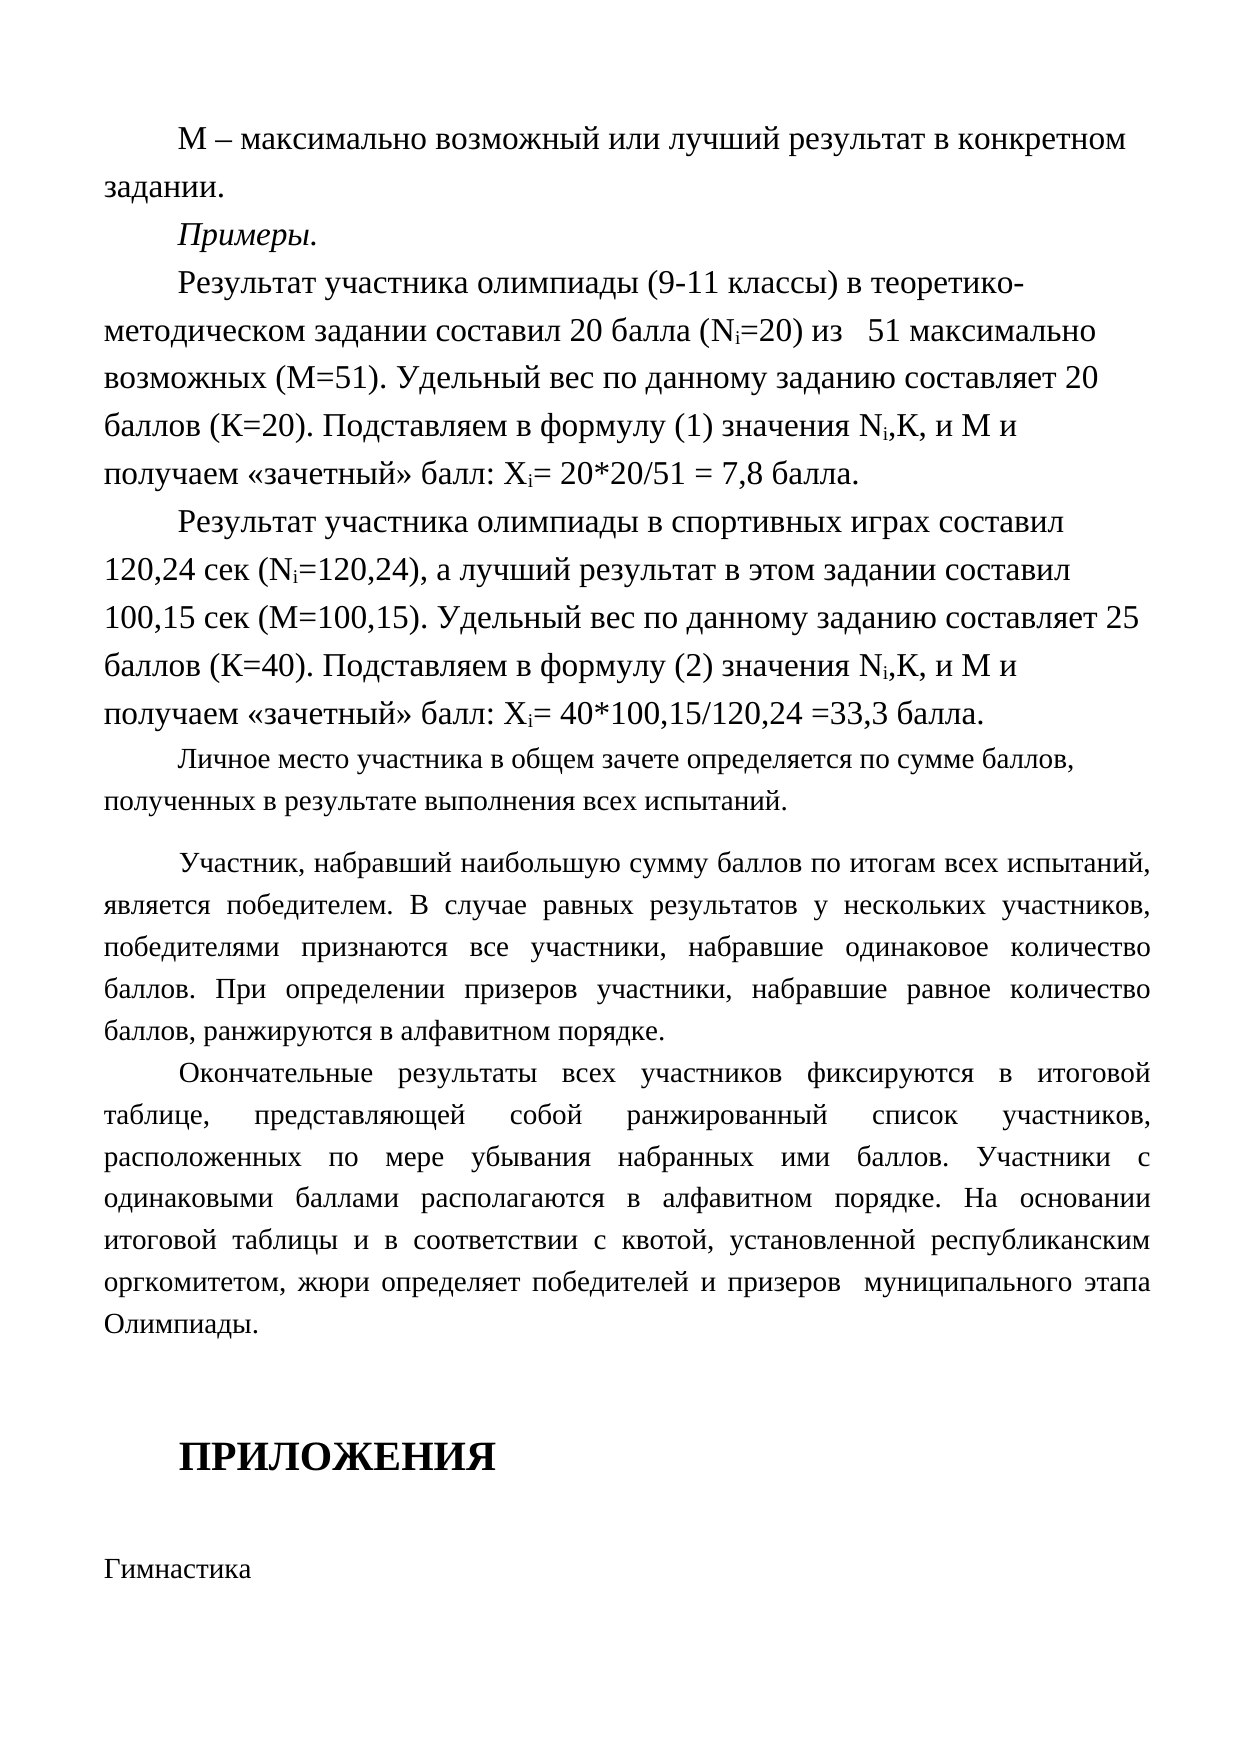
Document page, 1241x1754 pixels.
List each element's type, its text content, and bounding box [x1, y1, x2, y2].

text Участник, набравший наибольшую сумму баллов по итогам всех испытаний, является победителем. В случае равных результатов у нескольких участников, победителями признаются все участники, набравшие одинаковое количество баллов. При определении призеров участники, набравшие равное количество баллов, ранжируются в алфавитном порядке. [103, 846, 1152, 1047]
text Окончательные результаты всех участников фиксируются в итоговой таблице, представляющей собой ранжированный список участников, расположенных по мере убывания набранных ими баллов. Участники с одинаковыми баллами располагаются в алфавитном порядке. На основании итоговой таблицы и в соответствии с квотой, установленной республиканским оргкомитетом, жюри определяет победителей и призеров муниципального этапа Олимпиады. [103, 1055, 1152, 1340]
text Гимнастика [103, 1552, 1181, 1585]
text Примеры. [103, 214, 1152, 252]
text М – максимально возможный или лучший результат в конкретном задании. [103, 118, 1152, 204]
text Результат участника олимпиады (9-11 классы) в теоретико-методическом задании составил 20 балла (Ni=20) из 51 максимально возможных (М=51). Удельный вес по данному заданию составляет 20 баллов (К=20). Подставляем в формулу (1) значения Ni,К, и М и получаем «зачетный» балл: Хi= 20*20/51 = 7,8 балла. [103, 262, 1152, 492]
text Результат участника олимпиады в спортивных играх составил 120,24 сек (Ni=120,24), а лучший результат в этом задании составил 100,15 сек (М=100,15). Удельный вес по данному заданию составляет 25 баллов (К=40). Подставляем в формулу (2) значения Ni,К, и М и получаем «зачетный» балл: Хi= 40*100,15/120,24 =33,3 балла. [103, 501, 1152, 731]
text ПРИЛОЖЕНИЯ [0, 1432, 1152, 1480]
text Личное место участника в общем зачете определяется по сумме баллов, полученных в результате выполнения всех испытаний. [103, 741, 1152, 816]
